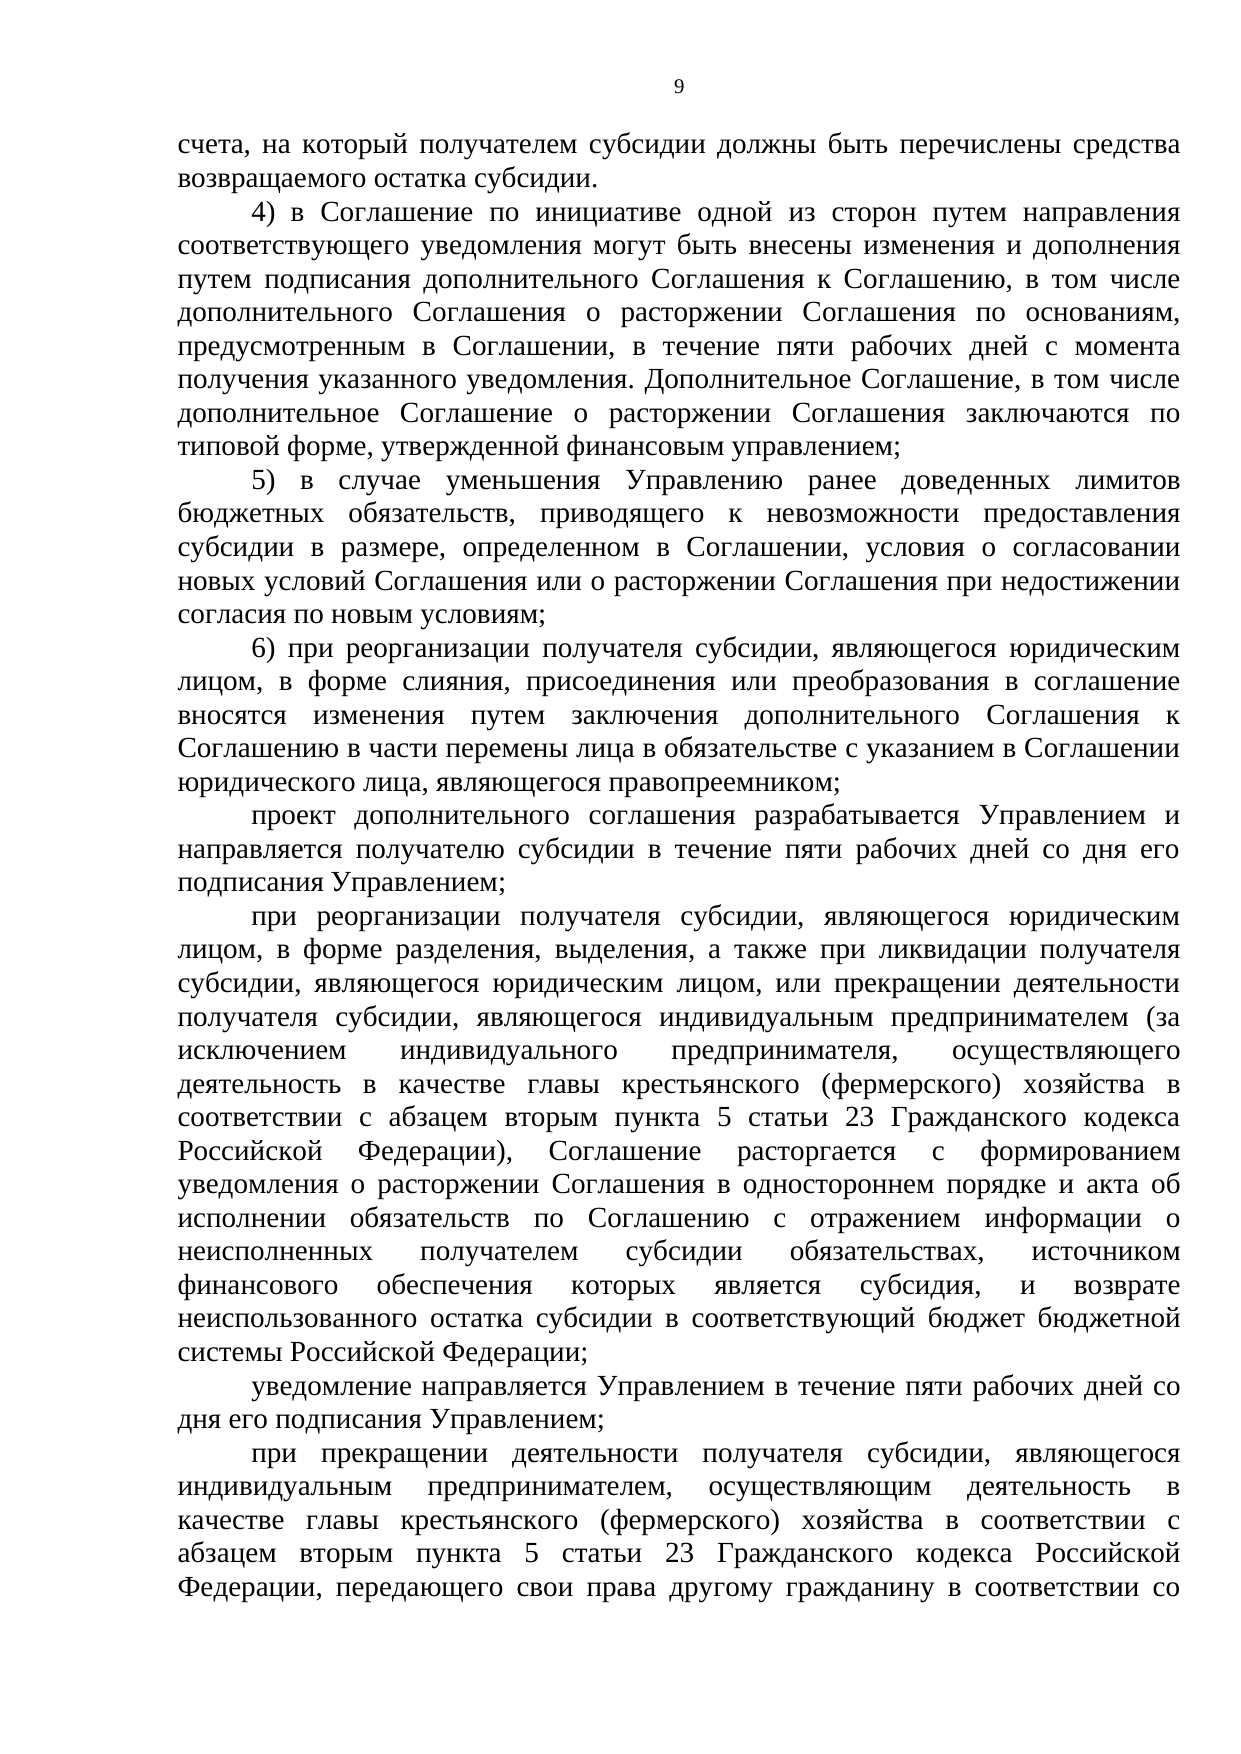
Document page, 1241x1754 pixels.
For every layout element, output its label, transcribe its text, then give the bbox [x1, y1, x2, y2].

text уведомление направляется Управлением в течение пяти рабочих дней со дня его подписания Управлением; [177, 1368, 1181, 1435]
text 5) в случае уменьшения Управлению ранее доведенных лимитов бюджетных обязательств, приводящего к невозможности предоставления субсидии в размере, определенном в Соглашении, условия о согласовании новых условий Соглашения или о расторжении Соглашения при недостижении согласия по новым условиям; [177, 462, 1181, 630]
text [177, 127, 1181, 194]
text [177, 1435, 1181, 1602]
text проект дополнительного соглашения разрабатывается Управлением и направляется получателю субсидии в течение пяти рабочих дней со дня его подписания Управлением; [177, 797, 1181, 898]
text 6) при реорганизации получателя субсидии, являющегося юридическим лицом, в форме слияния, присоединения или преобразования в соглашение вносятся изменения путем заключения дополнительного Соглашения к Соглашению в части перемены лица в обязательстве с указанием в Соглашении юридического лица, являющегося правопреемником; [177, 630, 1181, 797]
text при реорганизации получателя субсидии, являющегося юридическим лицом, в форме разделения, выделения, а также при ликвидации получателя субсидии, являющегося юридическим лицом, или прекращении деятельности получателя субсидии, являющегося индивидуальным предпринимателем (за исключением индивидуального предпринимателя, осуществляющего деятельность в качестве главы крестьянского (фермерского) хозяйства в соответствии с абзацем вторым пункта 5 статьи 23 Гражданского кодекса Российской Федерации), Соглашение расторгается с формированием уведомления о расторжении Соглашения в одностороннем порядке и акта об исполнении обязательств по Соглашению с отражением информации о неисполненных получателем субсидии обязательствах, источником финансового обеспечения которых является субсидия, и возврате неиспользованного остатка субсидии в соответствующий бюджет бюджетной системы Российской Федерации; [177, 898, 1181, 1368]
text 4) в Соглашение по инициативе одной из сторон путем направления соответствующего уведомления могут быть внесены изменения и дополнения путем подписания дополнительного Соглашения к Соглашению, в том числе дополнительного Соглашения о расторжении Соглашения по основаниям, предусмотренным в Соглашении, в течение пяти рабочих дней с момента получения указанного уведомления. Дополнительное Соглашение, в том числе дополнительное Соглашение о расторжении Соглашения заключаются по типовой форме, утвержденной финансовым управлением; [177, 194, 1181, 462]
